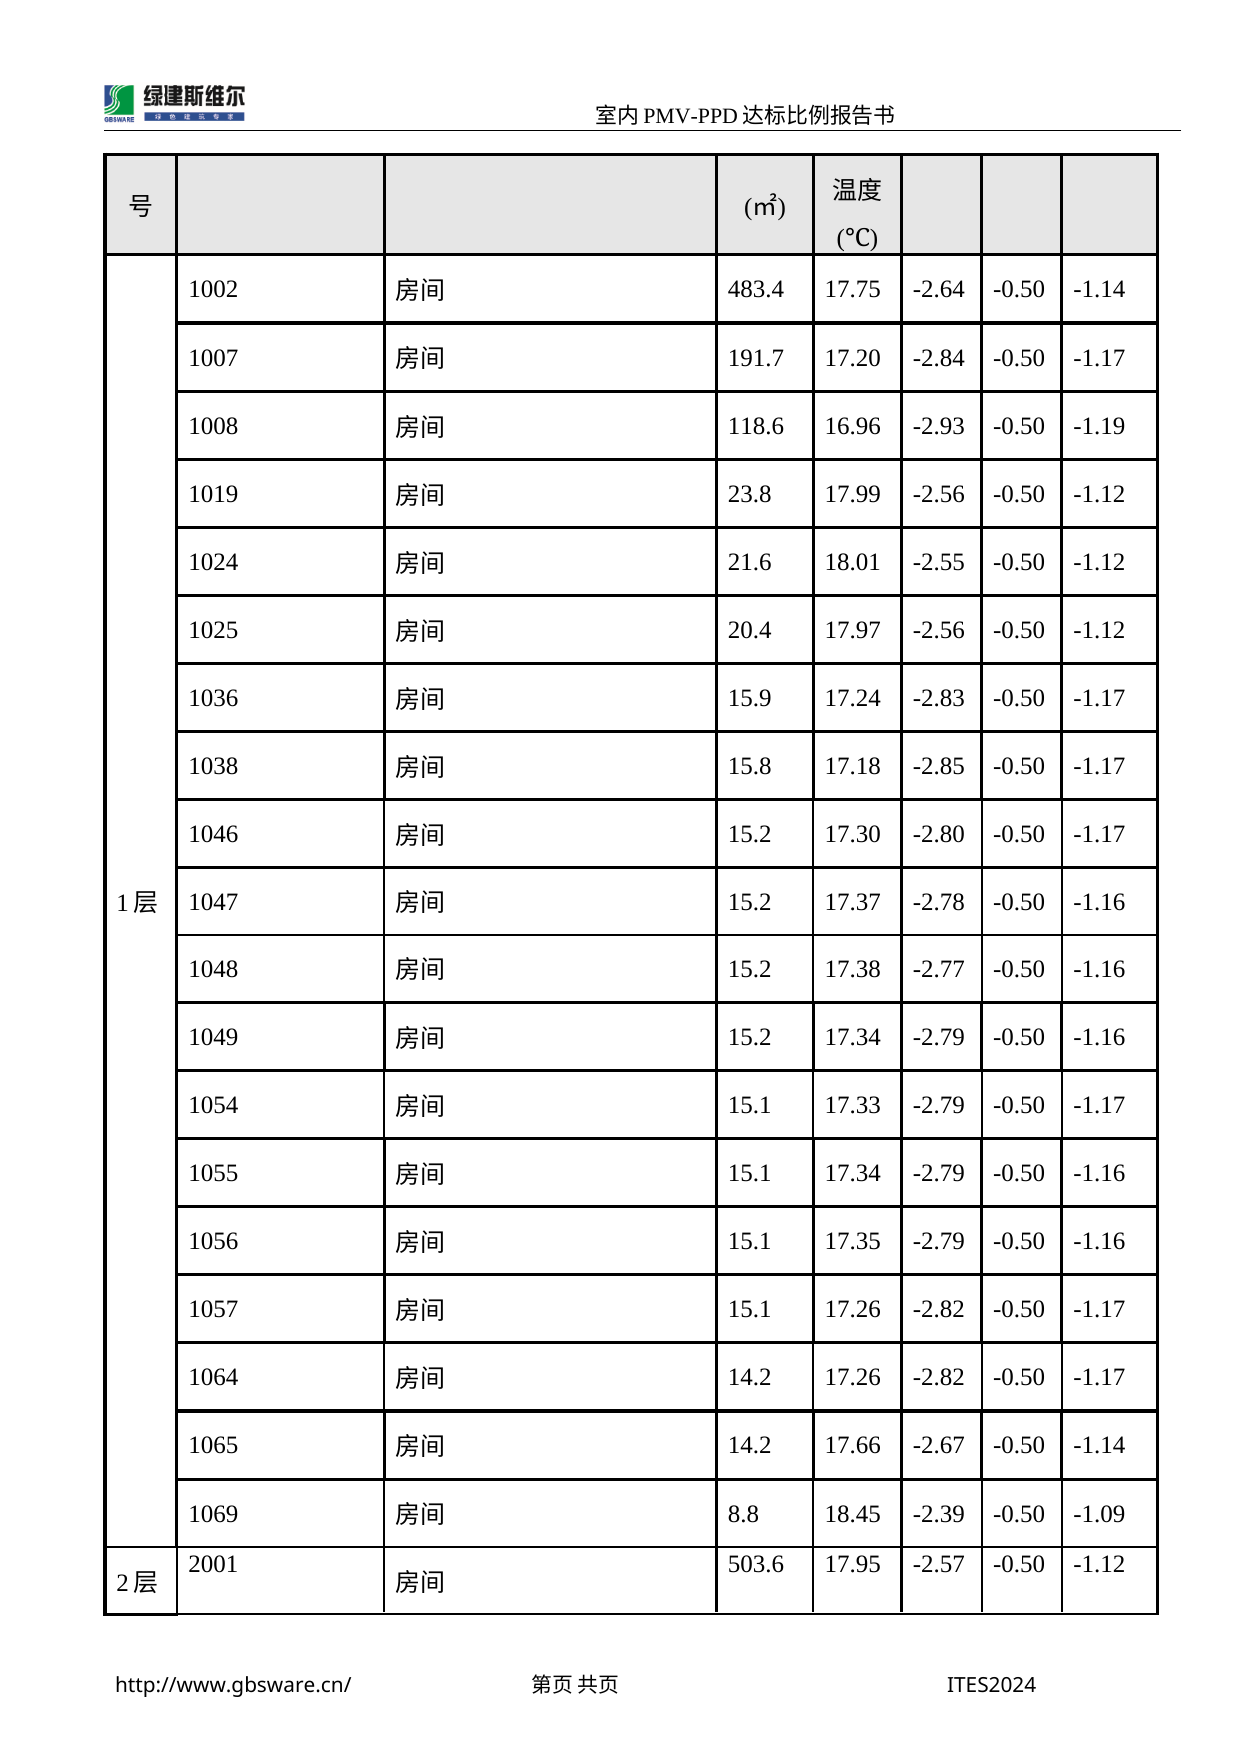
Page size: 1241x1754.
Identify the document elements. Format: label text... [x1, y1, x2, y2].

table_header PMV [903, 156, 980, 253]
table_cell -0.50 [983, 936, 1061, 1001]
table_cell -0.50 [983, 1208, 1060, 1273]
table_cell 1008 [178, 393, 383, 458]
table_cell -1.17 [1063, 1344, 1156, 1409]
table_cell -1.09 [1063, 1481, 1156, 1546]
table_cell -0.50 [983, 1344, 1061, 1409]
table_cell 17.26 [814, 1344, 900, 1409]
table_cell -0.50 [983, 1276, 1060, 1341]
table_cell 17.26 [815, 1276, 900, 1341]
table_cell 1065 [178, 1413, 383, 1477]
table_cell -1.14 [1063, 256, 1156, 321]
table_cell 1054 [178, 1072, 383, 1137]
table_cell -2.79 [903, 1140, 980, 1205]
table_cell 1046 [178, 801, 383, 866]
table_cell 18.01 [815, 529, 900, 594]
table_cell 2层 [107, 1548, 176, 1613]
table_cell 503.6 [716, 1548, 813, 1613]
table_cell -2.56 [903, 461, 980, 526]
table_cell -0.50 [983, 1140, 1060, 1205]
table_cell 15.1 [718, 1276, 812, 1341]
table_cell 房间 [386, 1276, 715, 1341]
table_header APMV [1063, 156, 1156, 253]
table_cell 15.2 [718, 936, 812, 1001]
table_cell 191.7 [718, 325, 812, 389]
table_cell 房间 [386, 597, 715, 662]
table_cell -0.50 [983, 1413, 1060, 1477]
table_cell 1007 [178, 325, 383, 389]
table_cell 17.38 [814, 936, 900, 1001]
table_cell -1.19 [1063, 393, 1156, 458]
table_cell -2.55 [903, 529, 980, 594]
table_cell 23.8 [718, 461, 812, 526]
picture [103, 82, 246, 124]
table_cell 1049 [178, 1004, 383, 1069]
table_cell -2.67 [903, 1413, 980, 1477]
table_header 面积(㎡) [718, 156, 812, 253]
table_cell -1.12 [1063, 597, 1156, 662]
table_cell 1069 [178, 1481, 383, 1546]
table_cell -2.39 [903, 1481, 981, 1546]
table_cell -2.56 [903, 597, 980, 662]
table_cell -0.50 [983, 733, 1060, 798]
table_cell -1.16 [1063, 1208, 1156, 1273]
table_cell -1.17 [1063, 325, 1156, 389]
table_cell 1048 [178, 936, 383, 1001]
table_cell 17.97 [815, 597, 900, 662]
table_cell 1024 [178, 529, 383, 594]
table_cell -1.17 [1063, 801, 1156, 866]
table_cell -0.50 [983, 325, 1060, 389]
table_cell -0.50 [983, 529, 1060, 594]
table_cell -2.79 [903, 1072, 981, 1137]
table_cell 15.2 [718, 1004, 812, 1069]
table_cell 房间 [386, 1208, 715, 1273]
table_cell 房间 [385, 801, 715, 866]
table_cell 1038 [178, 733, 383, 798]
table_cell 17.33 [814, 1072, 900, 1137]
table_cell -0.50 [983, 256, 1060, 321]
table_cell 17.34 [815, 1140, 900, 1205]
table_cell 17.34 [815, 1004, 900, 1069]
table_cell 1056 [178, 1208, 383, 1273]
table_cell -1.17 [1063, 733, 1156, 798]
table_cell -1.16 [1063, 869, 1156, 933]
table_cell -2.57 [901, 1548, 982, 1613]
table_cell 房间 [385, 1481, 715, 1546]
table_cell -0.50 [983, 461, 1060, 526]
table_cell -1.14 [1063, 1413, 1156, 1477]
table_cell 17.95 [813, 1548, 901, 1613]
table_cell -2.79 [903, 1208, 980, 1273]
table_cell 房间 [386, 325, 715, 389]
table_cell 8.8 [718, 1481, 812, 1546]
table_cell -0.50 [983, 869, 1061, 933]
table_cell -1.16 [1063, 1004, 1156, 1069]
table_cell -2.82 [903, 1344, 981, 1409]
table_header 房间名称 [386, 156, 715, 253]
table_cell 18.45 [814, 1481, 900, 1546]
table_cell -0.50 [983, 1004, 1060, 1069]
table_cell 房间 [386, 733, 715, 798]
table_cell -1.17 [1063, 1276, 1156, 1341]
table_cell 2001 [178, 1548, 384, 1613]
table_cell 1064 [178, 1344, 383, 1409]
table_cell 15.8 [718, 733, 812, 798]
table_cell 17.99 [815, 461, 900, 526]
table_cell 118.6 [718, 393, 812, 458]
table_cell 1057 [178, 1276, 383, 1341]
table_cell -0.50 [983, 597, 1060, 662]
table_cell 1036 [178, 665, 383, 730]
table_cell -2.77 [903, 936, 981, 1001]
table_cell 房间 [386, 1004, 715, 1069]
table_cell 14.2 [718, 1413, 812, 1477]
table_cell 17.75 [815, 256, 900, 321]
table_cell 1002 [178, 256, 383, 321]
table_cell 15.1 [718, 1140, 812, 1205]
table_header 房间编号 [178, 156, 383, 253]
table_cell 17.66 [815, 1413, 900, 1477]
table_cell 17.30 [814, 801, 900, 866]
table_cell 1019 [178, 461, 383, 526]
table_header 房间温度(℃) [815, 156, 900, 253]
table_cell -2.93 [903, 393, 980, 458]
table_cell -1.17 [1063, 665, 1156, 730]
table_cell -1.16 [1063, 1140, 1156, 1205]
table_cell -2.78 [903, 869, 981, 933]
table_cell 1层 [107, 256, 175, 1546]
table_header 层号 [107, 156, 175, 253]
table_cell -1.16 [1063, 936, 1156, 1001]
table_cell 房间 [385, 936, 715, 1001]
table_cell 房间 [386, 393, 715, 458]
table_cell -0.50 [983, 393, 1060, 458]
table_cell 1025 [178, 597, 383, 662]
table_cell 房间 [384, 1548, 716, 1613]
table_cell 20.4 [718, 597, 812, 662]
table_cell -2.84 [903, 325, 980, 389]
table_cell -2.85 [903, 733, 980, 798]
table_cell -2.83 [903, 665, 980, 730]
table_cell -0.50 [983, 801, 1061, 866]
table_cell -0.50 [983, 1481, 1061, 1546]
table_cell -1.12 [1063, 461, 1156, 526]
table_cell 房间 [385, 1344, 715, 1409]
table_cell 房间 [386, 1413, 715, 1477]
table_cell 15.2 [718, 801, 812, 866]
table_cell 房间 [386, 529, 715, 594]
table_cell 17.18 [815, 733, 900, 798]
table_cell -2.82 [903, 1276, 980, 1341]
table_cell 15.1 [718, 1072, 812, 1137]
table_header λ [983, 156, 1060, 253]
table_cell 房间 [385, 1072, 715, 1137]
table_cell 17.24 [815, 665, 900, 730]
table_cell 17.20 [815, 325, 900, 389]
table_cell 21.6 [718, 529, 812, 594]
table_cell 房间 [386, 665, 715, 730]
table_cell 15.2 [718, 869, 812, 933]
table_cell 14.2 [718, 1344, 812, 1409]
table_cell -0.50 [983, 665, 1060, 730]
table_cell 房间 [386, 256, 715, 321]
table_cell 房间 [385, 869, 715, 933]
table_cell 1055 [178, 1140, 383, 1205]
table_cell 17.37 [814, 869, 900, 933]
table_cell -2.64 [903, 256, 980, 321]
table_cell 17.35 [815, 1208, 900, 1273]
table_cell 房间 [386, 1140, 715, 1205]
table_cell -0.50 [983, 1072, 1061, 1137]
table_cell 483.4 [718, 256, 812, 321]
table_cell 1047 [178, 869, 383, 933]
table_cell -2.79 [903, 1004, 980, 1069]
table_cell -2.80 [903, 801, 981, 866]
table_cell -1.12 [1062, 1548, 1156, 1613]
table_cell -1.17 [1063, 1072, 1156, 1137]
table_cell -1.12 [1063, 529, 1156, 594]
table_cell 16.96 [815, 393, 900, 458]
table_cell 15.9 [718, 665, 812, 730]
table_cell 房间 [386, 461, 715, 526]
table_cell 15.1 [718, 1208, 812, 1273]
table_cell -0.50 [982, 1548, 1062, 1613]
